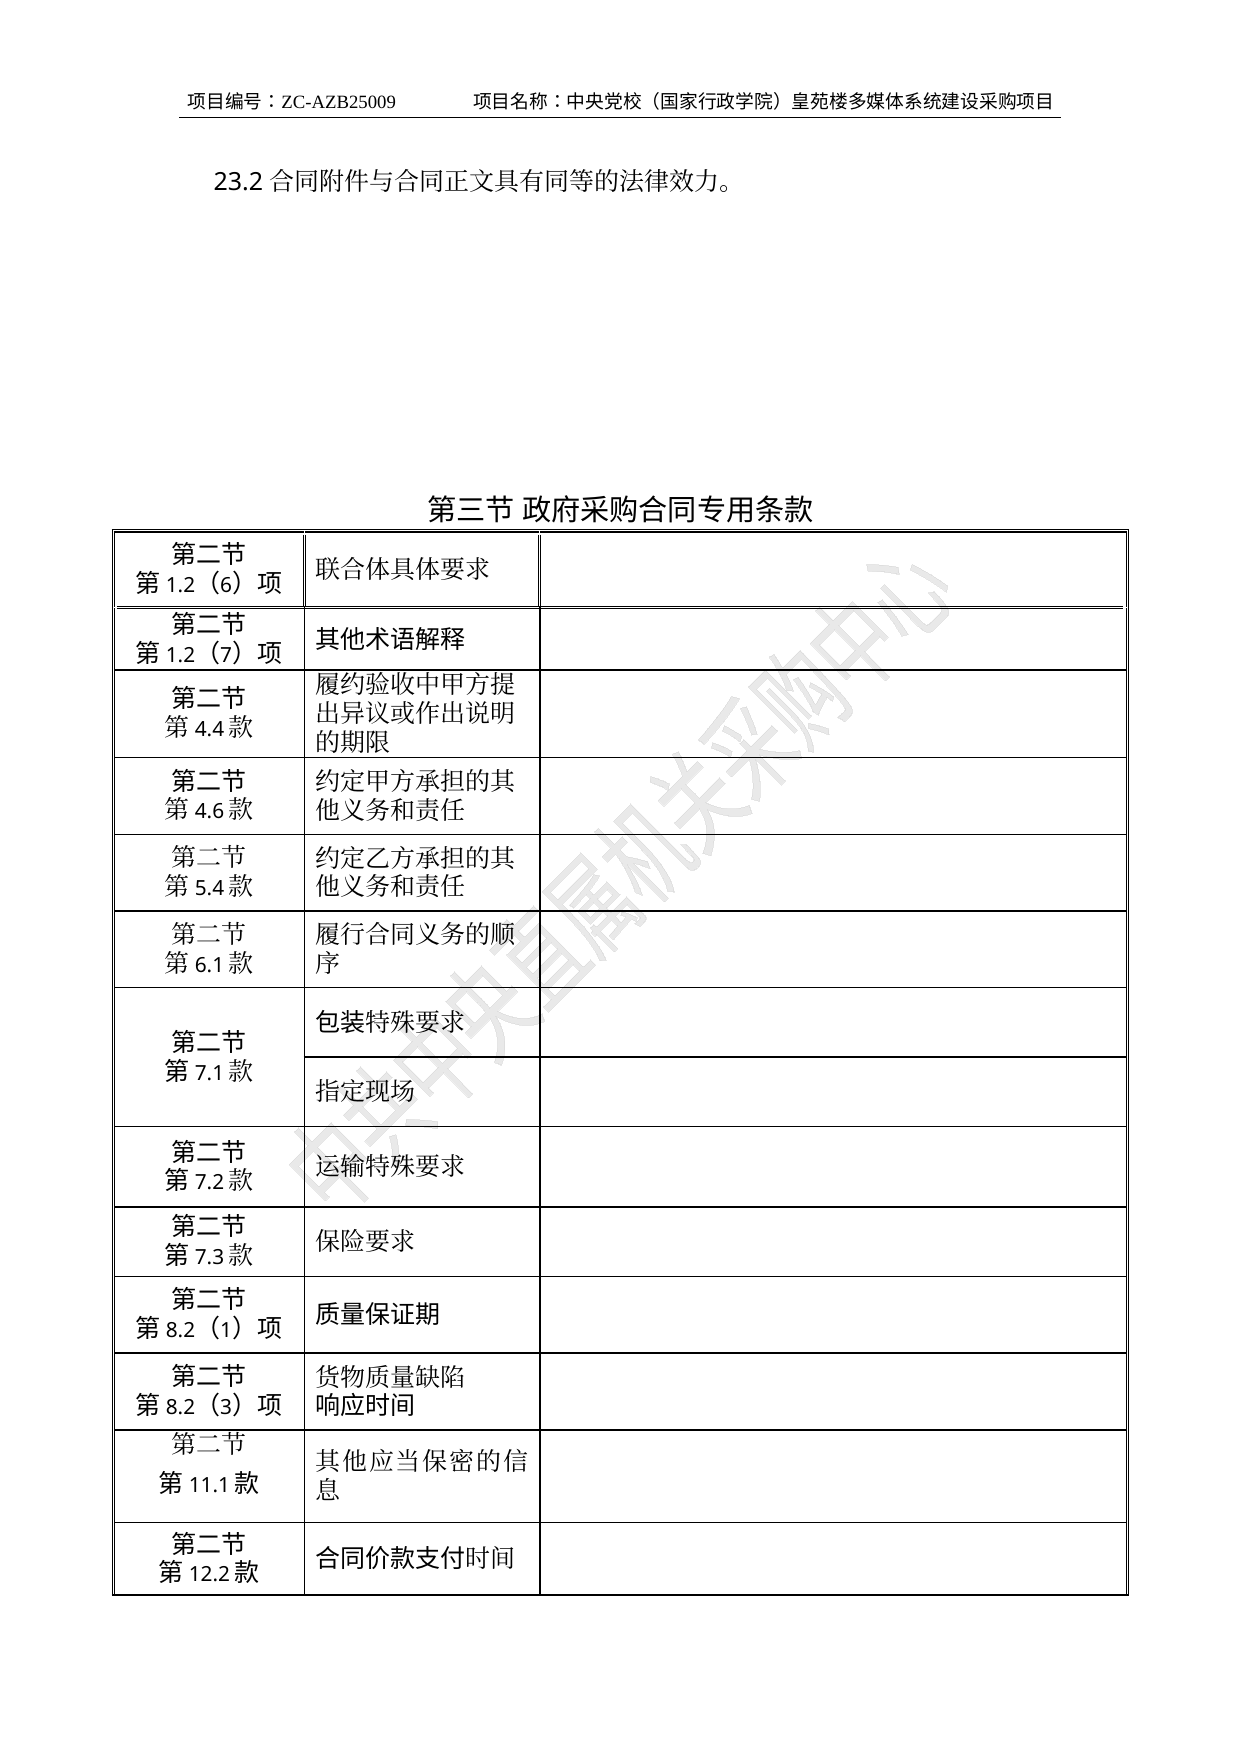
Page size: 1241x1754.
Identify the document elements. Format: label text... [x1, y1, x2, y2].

table_cell [541, 912, 1126, 987]
table_cell [541, 1523, 1126, 1594]
table_cell [541, 671, 1126, 757]
table_cell 指定现场 [305, 1058, 539, 1126]
table_cell 质量保证期 [305, 1277, 539, 1352]
table_cell [541, 1058, 1126, 1126]
text 第三节 政府采购合同专用条款 [187, 490, 1053, 529]
table_cell 第二节 第7.1款 [115, 988, 304, 1126]
table_cell [541, 1208, 1126, 1276]
table_cell 第二节 第4.4款 [115, 671, 304, 757]
table_cell 第二节 第8.2（1）项 [115, 1277, 304, 1352]
table_cell 第二节 第8.2（3）项 [115, 1354, 304, 1429]
table_cell [541, 1277, 1126, 1352]
table_cell [541, 758, 1126, 833]
table_cell 约定甲方承担的其他义务和责任 [305, 758, 539, 833]
table_cell 第二节 第6.1款 [115, 912, 304, 987]
table_cell 第二节 第1.2（7）项 [113, 606, 304, 669]
table_cell [541, 988, 1126, 1056]
table_cell 履行合同义务的顺序 [305, 912, 539, 987]
table_cell [541, 1431, 1126, 1522]
table_cell 货物质量缺陷 响应时间 [305, 1354, 539, 1429]
table_cell 合同价款支付时间 [305, 1523, 539, 1594]
table_header 第二节 第1.2（6）项 [115, 533, 304, 606]
table_cell [541, 1354, 1126, 1429]
table_header [540, 533, 1126, 606]
table_cell 其他应当保密的信息 [305, 1431, 539, 1522]
table_cell 第二节 第4.6款 [115, 758, 304, 833]
table_cell 保险要求 [305, 1208, 539, 1276]
table_cell [541, 835, 1126, 910]
table_cell 第二节 第12.2款 [115, 1523, 304, 1594]
table_cell 运输特殊要求 [305, 1127, 539, 1206]
table_cell 包装特殊要求 [305, 988, 539, 1056]
table_cell 第二节 第7.2款 [115, 1127, 304, 1206]
table_cell [541, 606, 1127, 669]
table_cell 第二节 第11.1款 [115, 1431, 304, 1522]
table_cell 约定乙方承担的其他义务和责任 [305, 835, 539, 910]
table_cell 履约验收中甲方提出异议或作出说明的期限 [305, 671, 539, 757]
table_cell 第二节 第5.4款 [115, 835, 304, 910]
table_cell 第二节 第7.3款 [115, 1208, 304, 1276]
table_cell [541, 1127, 1126, 1206]
table_cell 其他术语解释 [305, 609, 539, 669]
table_header 联合体具体要求 [304, 530, 540, 606]
text 23.2 合同附件与合同正文具有同等的法律效力。 [187, 150, 1053, 200]
